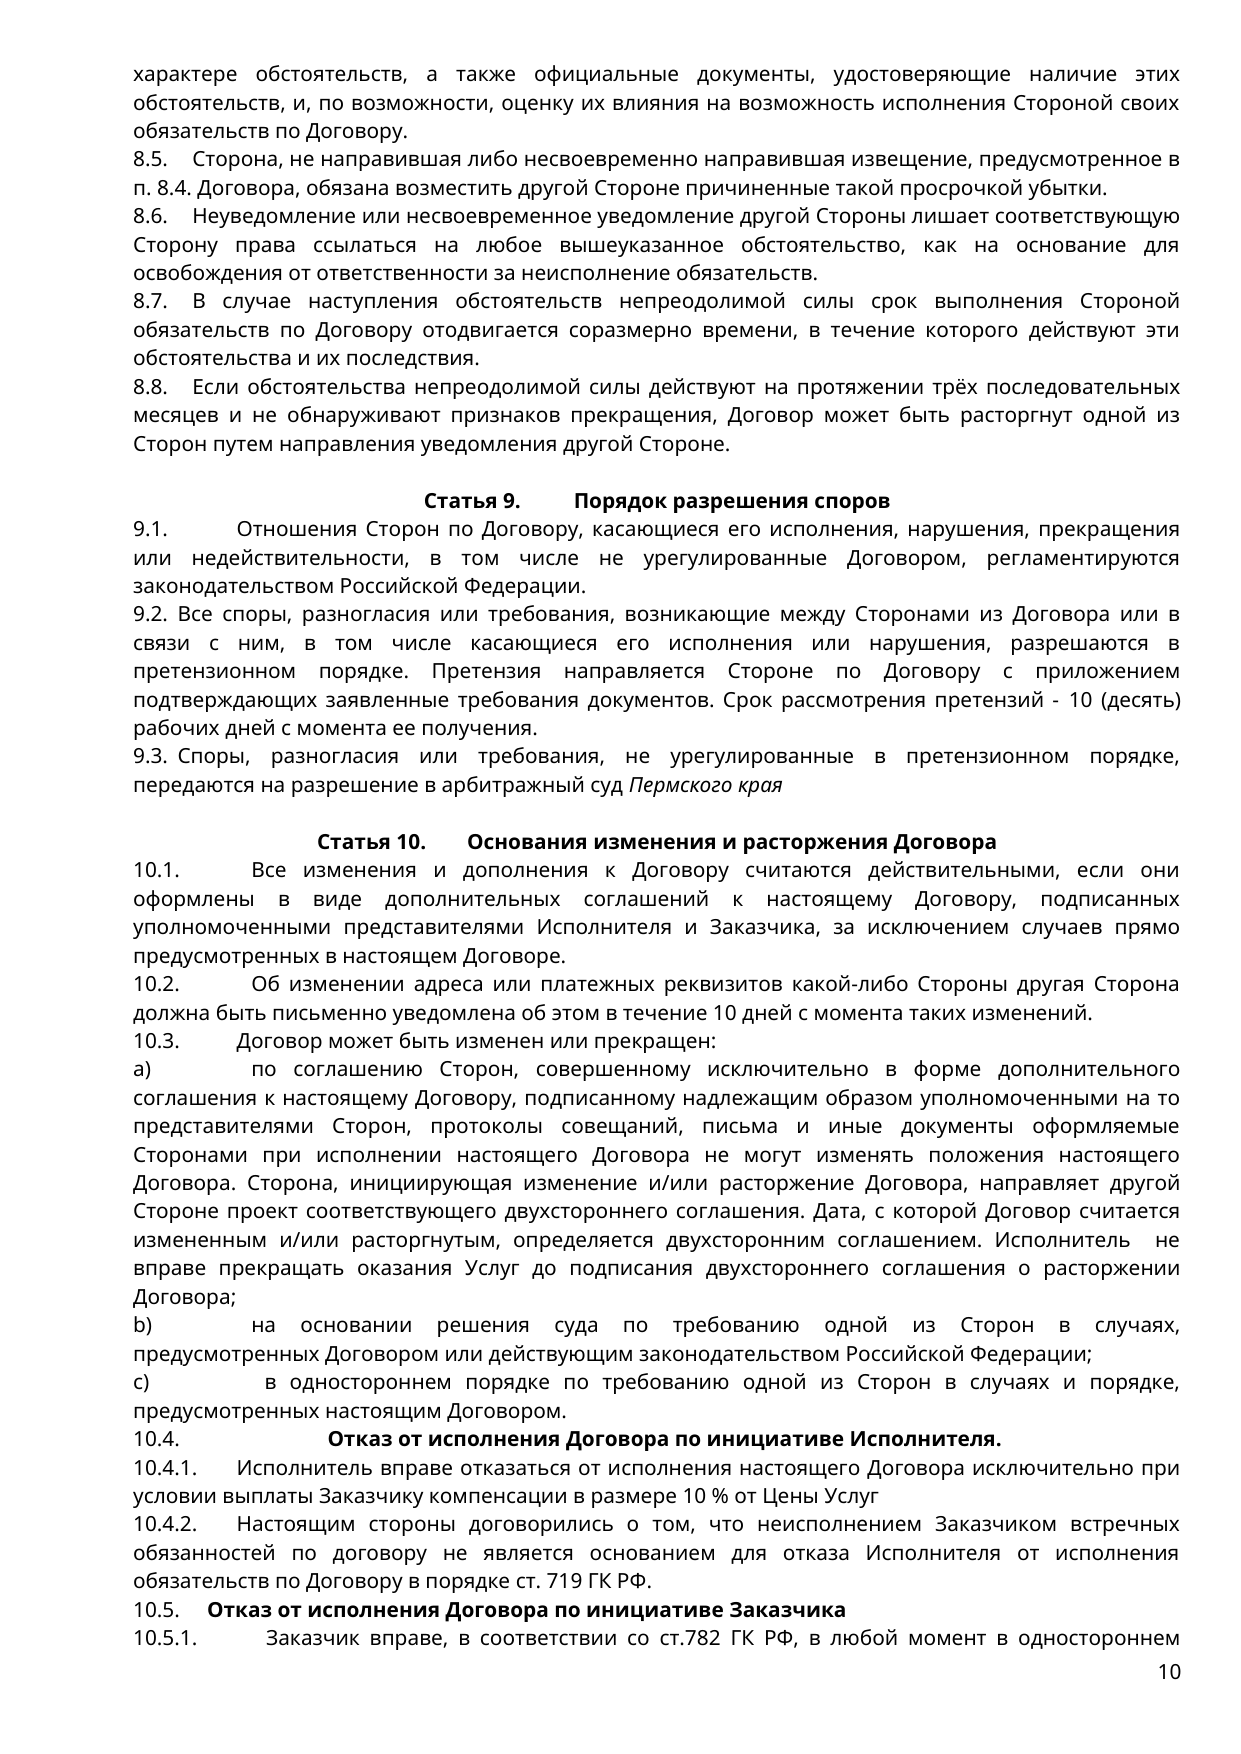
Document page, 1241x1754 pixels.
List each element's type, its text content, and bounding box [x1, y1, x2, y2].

list Отказ от исполнения Договора по инициативе Исполнителя. [133, 1424, 1181, 1453]
list Отношения Сторон по Договору, касающиеся его исполнения, нарушения, прекращения или недействительности, в том числе не урегулированные Договором, регламентируются законодательством Российской Федерации. [133, 514, 1181, 599]
subtitle Неуведомление или несвоевременное уведомление другой Стороны лишает соответствующую Сторону права ссылаться на любое вышеуказанное обстоятельство, как на основание для освобождения от ответственности за неисполнение обязательств. [133, 201, 1181, 287]
list в одностороннем порядке по требованию одной из Сторон в случаях и порядке, предусмотренных настоящим Договором. [133, 1367, 1181, 1424]
subtitle Сторона, не направившая либо несвоевременно направившая извещение, предусмотренное в п. 8.4. Договора, обязана возместить другой Стороне причиненные такой просрочкой убытки. [133, 144, 1181, 201]
subtitle В случае наступления обстоятельств непреодолимой силы срок выполнения Стороной обязательств по Договору отодвигается соразмерно времени, в течение которого действуют эти обстоятельства и их последствия. [133, 287, 1181, 372]
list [133, 1623, 1181, 1652]
list Об изменении адреса или платежных реквизитов какой-либо Стороны другая Сторона должна быть письменно уведомлена об этом в течение 10 дней с момента таких изменений. [133, 969, 1181, 1026]
list Споры, разногласия или требования, не урегулированные в претензионном порядке, передаются на разрешение в арбитражный суд Пермского края [133, 742, 1181, 798]
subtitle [133, 59, 1181, 144]
subtitle Если обстоятельства непреодолимой силы действуют на протяжении трёх последовательных месяцев и не обнаруживают признаков прекращения, Договор может быть расторгнут одной из Сторон путем направления уведомления другой Стороне. [133, 372, 1181, 457]
list Отказ от исполнения Договора по инициативе Заказчика [133, 1595, 1181, 1623]
list Договор может быть изменен или прекращен: [133, 1026, 1181, 1054]
list Настоящим стороны договорились о том, что неисполнением Заказчиком встречных обязанностей по договору не является основанием для отказа Исполнителя от исполнения обязательств по Договору в порядке ст. 719 ГК РФ. [133, 1509, 1181, 1595]
list на основании решения суда по требованию одной из Сторон в случаях, предусмотренных Договором или действующим законодательством Российской Федерации; [133, 1310, 1181, 1367]
list Все изменения и дополнения к Договору считаются действительными, если они оформлены в виде дополнительных соглашений к настоящему Договору, подписанных уполномоченными представителями Исполнителя и Заказчика, за исключением случаев прямо предусмотренных в настоящем Договоре. [133, 855, 1181, 969]
subtitle Порядок разрешения споров [133, 486, 1181, 514]
subtitle Основания изменения и расторжения Договора [133, 827, 1181, 855]
list Все споры, разногласия или требования, возникающие между Сторонами из Договора или в связи с ним, в том числе касающиеся его исполнения или нарушения, разрешаются в претензионном порядке. Претензия направляется Стороне по Договору с приложением подтверждающих заявленные требования документов. Срок рассмотрения претензий - 10 (десять) рабочих дней с момента ее получения. [133, 599, 1181, 742]
list по соглашению Сторон, совершенному исключительно в форме дополнительного соглашения к настоящему Договору, подписанному надлежащим образом уполномоченными на то представителями Сторон, протоколы совещаний, письма и иные документы оформляемые Сторонами при исполнении настоящего Договора не могут изменять положения настоящего Договора. Сторона, инициирующая изменение и/или расторжение Договора, направляет другой Стороне проект соответствующего двухстороннего соглашения. Дата, с которой Договор считается измененным и/или расторгнутым, определяется двухсторонним соглашением. Исполнитель не вправе прекращать оказания Услуг до подписания двухстороннего соглашения о расторжении Договора; [133, 1054, 1181, 1310]
list Исполнитель вправе отказаться от исполнения настоящего Договора исключительно при условии выплаты Заказчику компенсации в размере 10 % от Цены Услуг [133, 1453, 1181, 1509]
